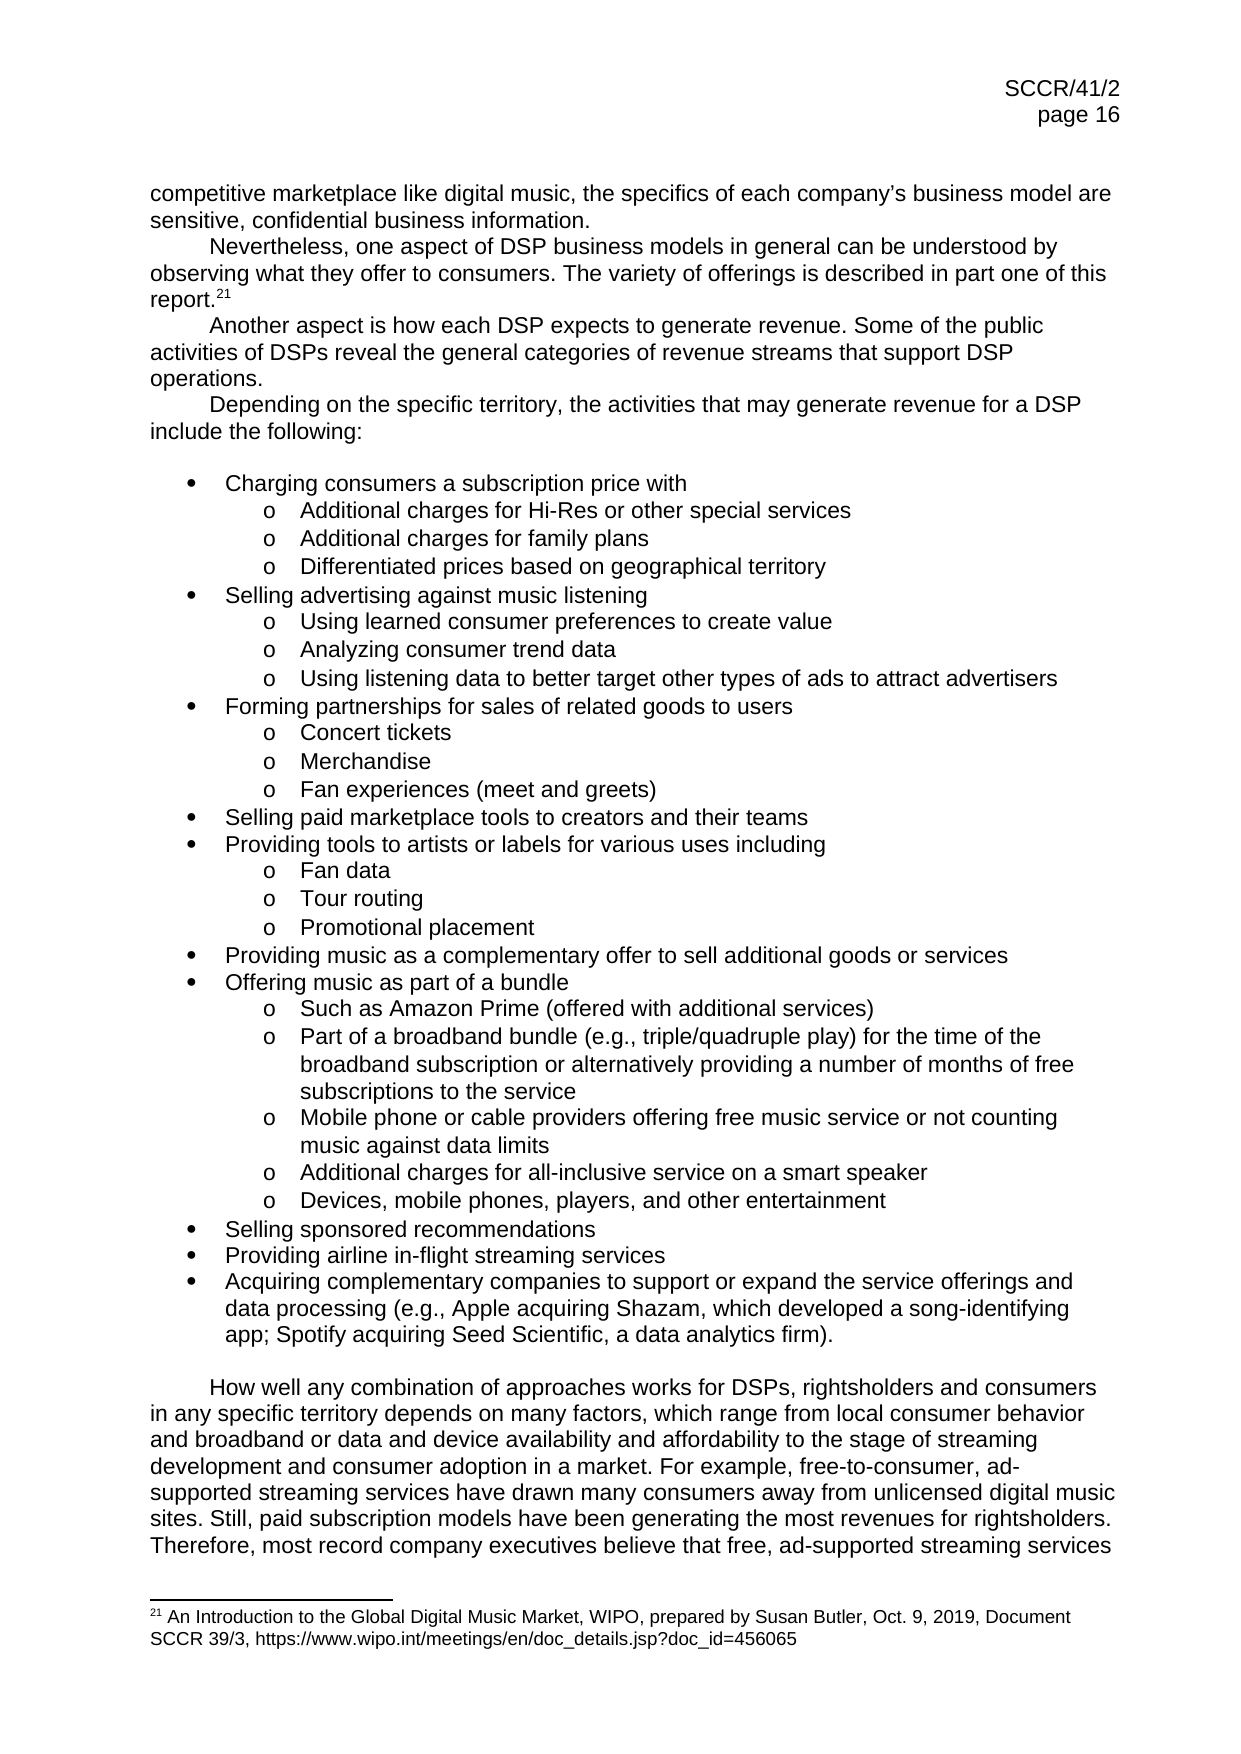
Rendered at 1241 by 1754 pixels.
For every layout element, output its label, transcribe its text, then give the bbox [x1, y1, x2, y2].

list Providing tools to artists or labels for various uses including [187, 831, 1120, 857]
list Additional charges for all-inclusive service on a smart speaker [262, 1159, 1120, 1187]
list Selling paid marketplace tools to creators and their teams [187, 804, 1120, 831]
list Forming partnerships for sales of related goods to users [187, 693, 1120, 719]
list Concert tickets [262, 719, 1120, 748]
list Devices, mobile phones, players, and other entertainment [262, 1187, 1120, 1216]
list Tour routing [262, 885, 1120, 914]
list Selling advertising against music listening [187, 582, 1120, 608]
list Using learned consumer preferences to create value [262, 608, 1120, 636]
list Additional charges for Hi-Res or other special services [262, 497, 1120, 525]
list Offering music as part of a bundle [187, 968, 1120, 995]
list Merchandise [262, 748, 1120, 776]
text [150, 1374, 1120, 1558]
list Part of a broadband bundle (e.g., triple/quadruple play) for the time of the broadband subscription or alternatively providing a number of months of free subscriptions to the service [262, 1023, 1120, 1104]
list Fan experiences (meet and greets) [262, 776, 1120, 804]
list Using listening data to better target other types of ads to attract advertisers [262, 665, 1120, 693]
list Providing airline in-flight streaming services [187, 1242, 1120, 1268]
list Such as Amazon Prime (offered with additional services) [262, 995, 1120, 1023]
list Acquiring complementary companies to support or expand the service offerings and data processing (e.g., Apple acquiring Shazam, which developed a song-identifying app; Spotify acquiring Seed Scientific, a data analytics firm). [187, 1268, 1120, 1347]
list Fan data [262, 857, 1120, 885]
list Analyzing consumer trend data [262, 636, 1120, 665]
list Mobile phone or cable providers offering free music service or not counting music against data limits [262, 1104, 1120, 1159]
text Another aspect is how each DSP expects to generate revenue. Some of the public activities of DSPs reveal the general categories of revenue streams that support DSP operations. [150, 312, 1120, 391]
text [150, 180, 1120, 233]
list Providing music as a complementary offer to sell additional goods or services [187, 942, 1120, 968]
list Differentiated prices based on geographical territory [262, 553, 1120, 582]
text Depending on the specific territory, the activities that may generate revenue for a DSP include the following: [150, 391, 1120, 444]
list Additional charges for family plans [262, 525, 1120, 553]
text Nevertheless, one aspect of DSP business models in general can be understood by observing what they offer to consumers. The variety of offerings is described in part one of this report. [150, 233, 1120, 312]
list Selling sponsored recommendations [187, 1216, 1120, 1242]
list Charging consumers a subscription price with [187, 470, 1120, 497]
list Promotional placement [262, 914, 1120, 942]
